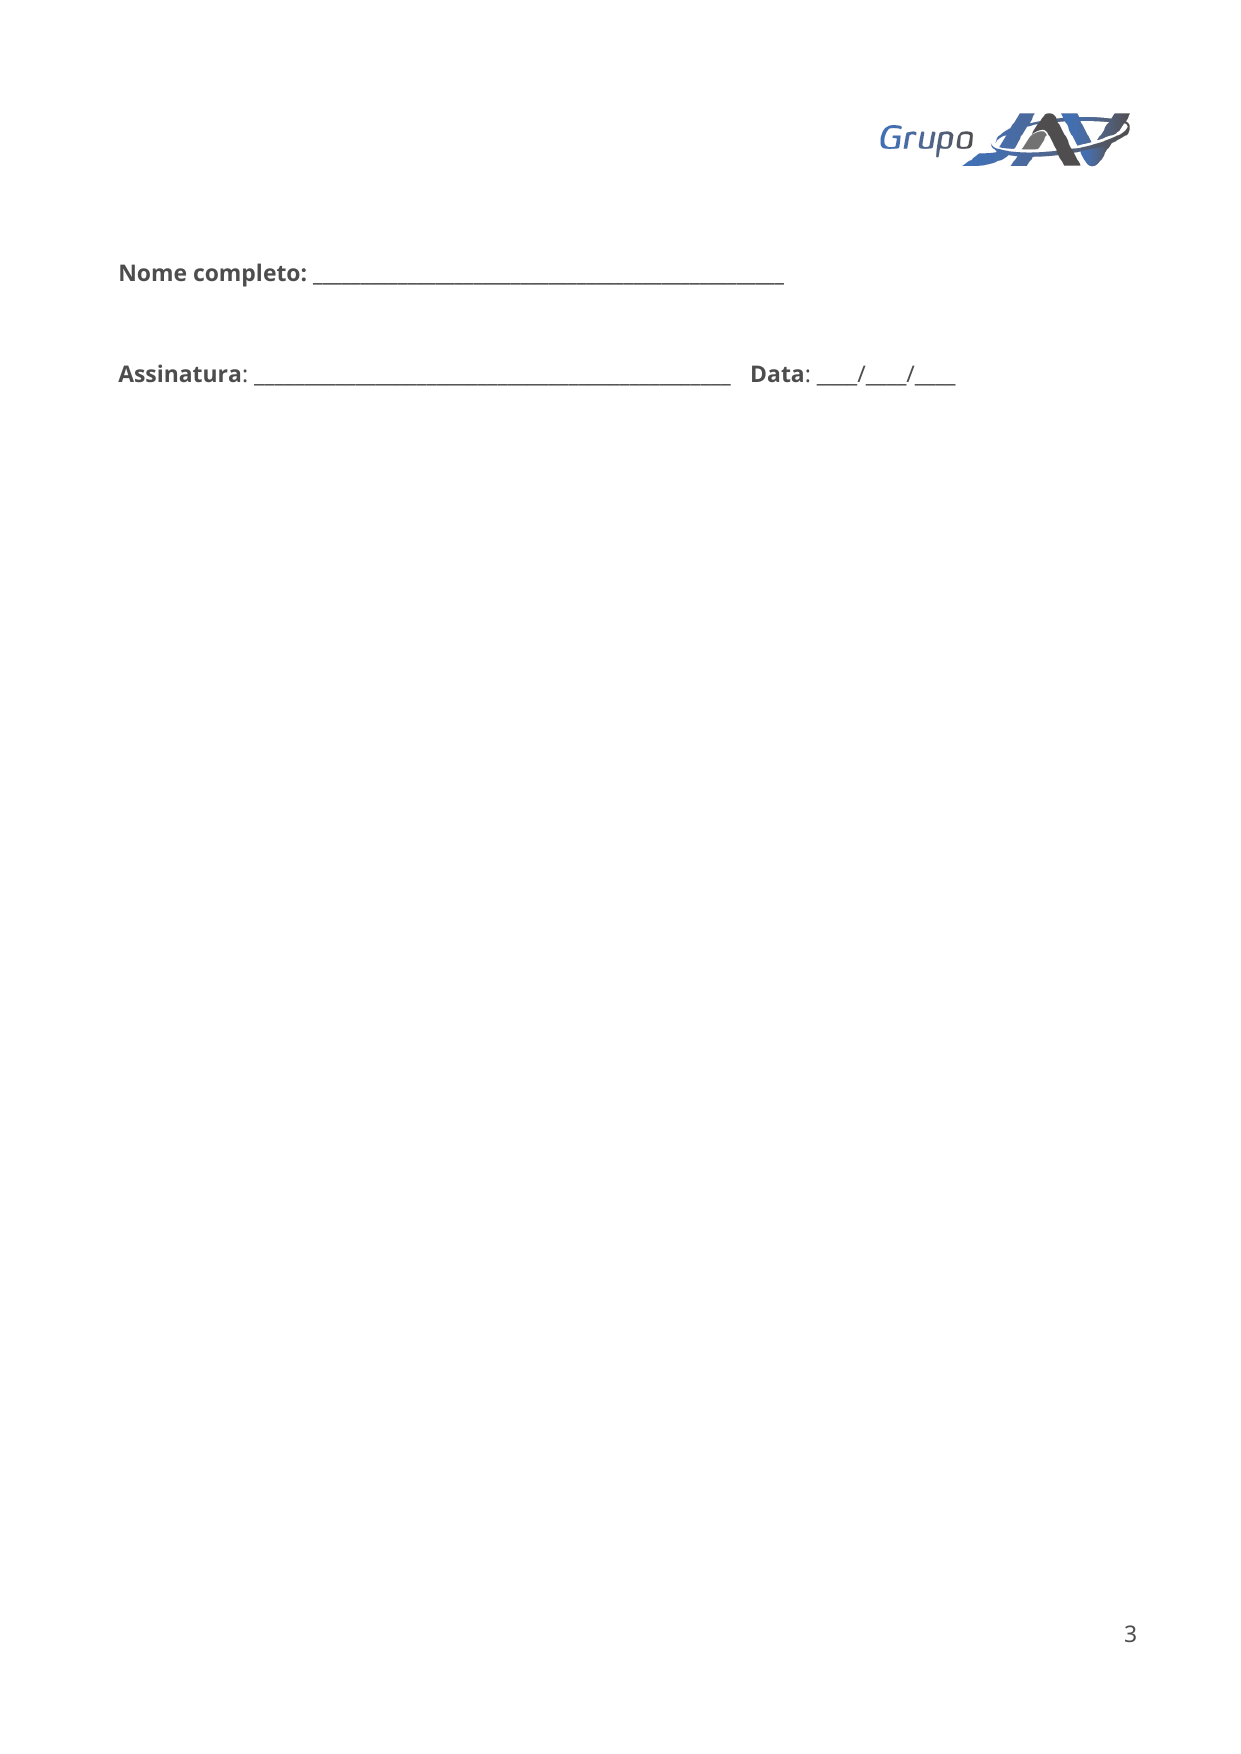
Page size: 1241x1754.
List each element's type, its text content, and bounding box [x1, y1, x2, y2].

picture [829, 61, 1196, 196]
text Nome completo: __________________________________________________ [118, 257, 1137, 288]
text Assinatura: _______________________________________________ Data: ____/____/____ [118, 358, 1137, 389]
